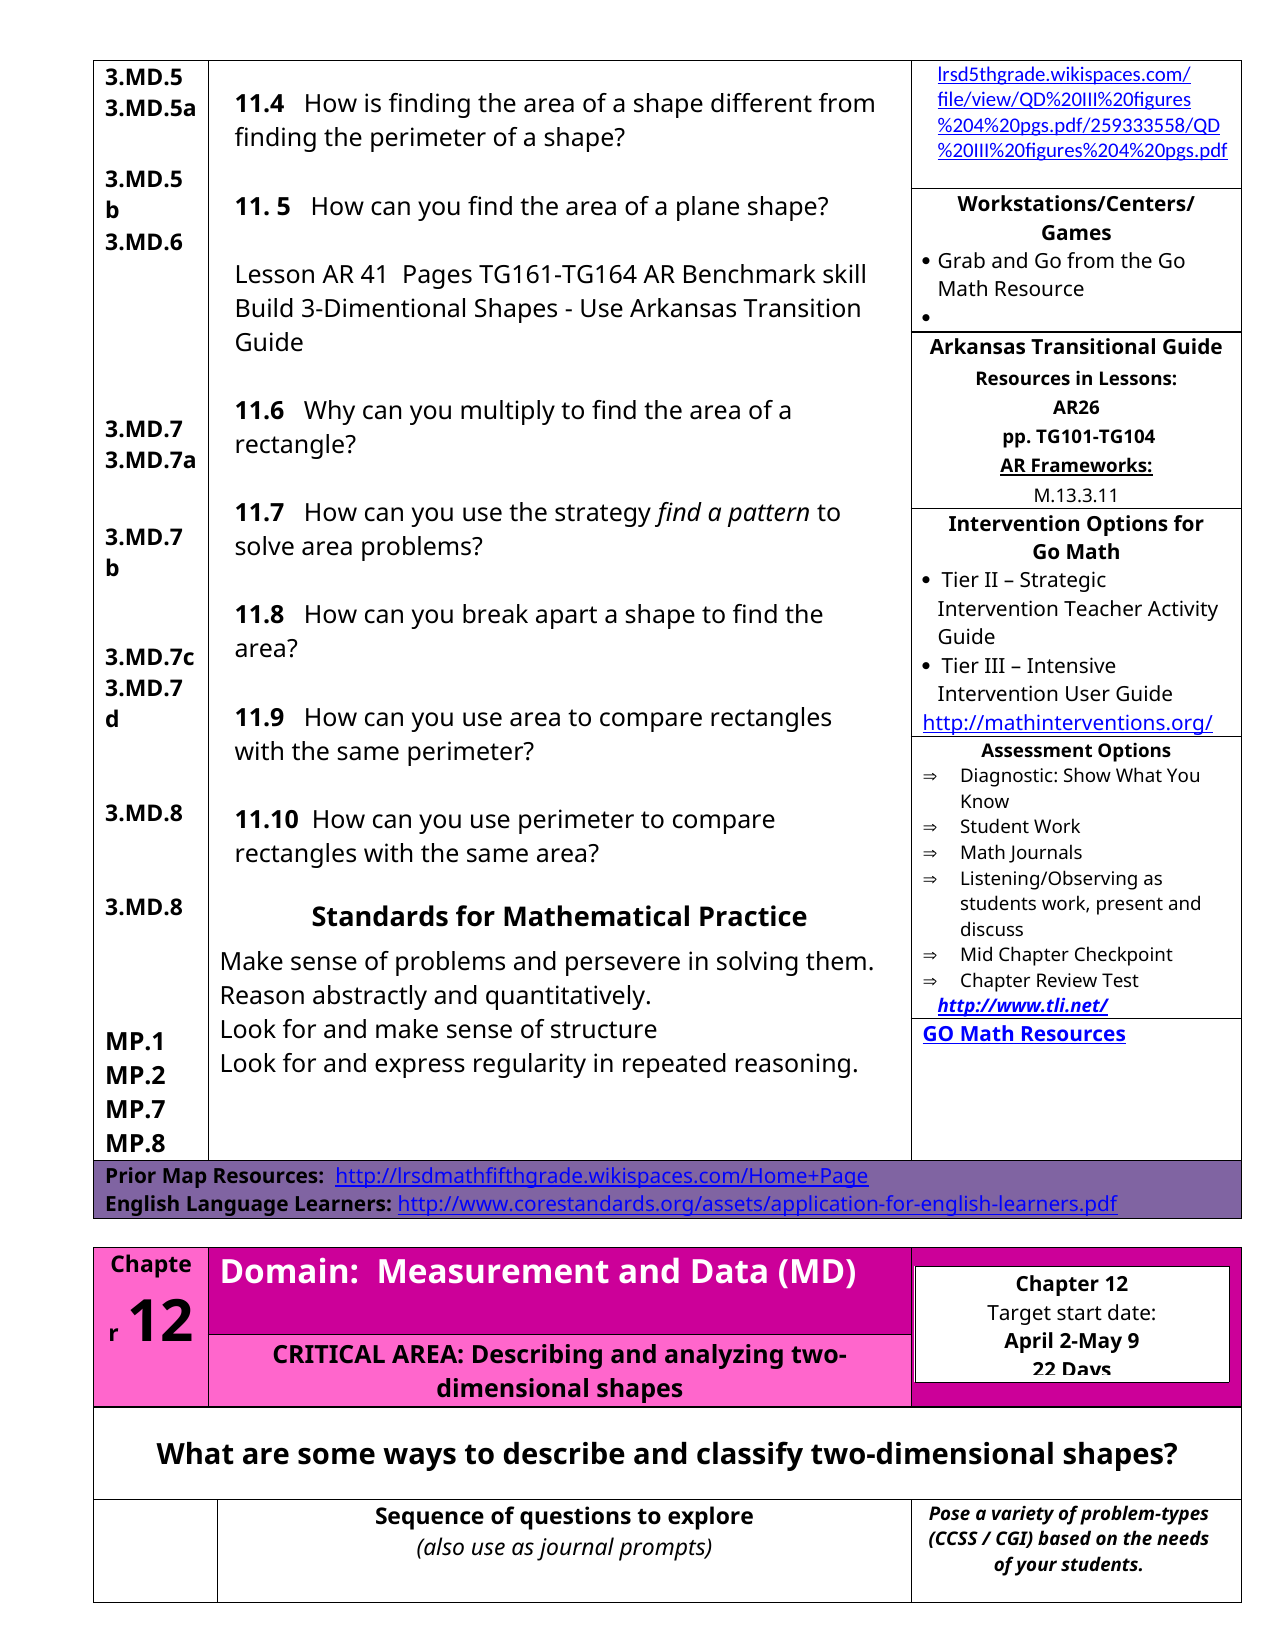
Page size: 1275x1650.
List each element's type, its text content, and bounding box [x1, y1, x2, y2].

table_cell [912, 1500, 1241, 1602]
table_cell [912, 61, 1241, 188]
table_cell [94, 1500, 217, 1602]
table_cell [218, 1500, 911, 1602]
table_header [912, 1248, 1241, 1406]
table_cell What are some ways to describe and classify two-dimensional shapes? [94, 1408, 1241, 1499]
table_cell Workstations/Centers/Games Grab and Go from the Go Math Resource [912, 189, 1241, 331]
table_header Domain: Measurement and Data (MD) [209, 1248, 911, 1334]
table_cell Assessment Options Diagnostic: Show What You Know Student Work Math Journals Listening/Observing as students work, present and discuss Mid Chapter Checkpoint Chapter Review Test http://www.tli.net/ [912, 737, 1241, 1018]
table_header Chapter 12 [94, 1248, 208, 1406]
table_cell Prior Map Resources: http://lrsdmathfifthgrade.wikispaces.com/Home+Page English Language Learners: http://www.corestandards.org/assets/application-for-english-learners.pdf [94, 1161, 1241, 1218]
table_cell Arkansas Transitional Guide Resources in Lessons: AR26 pp. TG101-TG104 AR Frameworks: M.13.3.11 [912, 333, 1241, 508]
table_cell CRITICAL AREA: Describing and analyzing two-dimensional shapes [209, 1335, 911, 1406]
table_cell Intervention Options for Go Math Tier II – Strategic Intervention Teacher Activity Guide Tier III – Intensive Intervention User Guide http://mathinterventions.org/ [912, 509, 1241, 736]
table_cell GO Math Resources [912, 1019, 1241, 1160]
